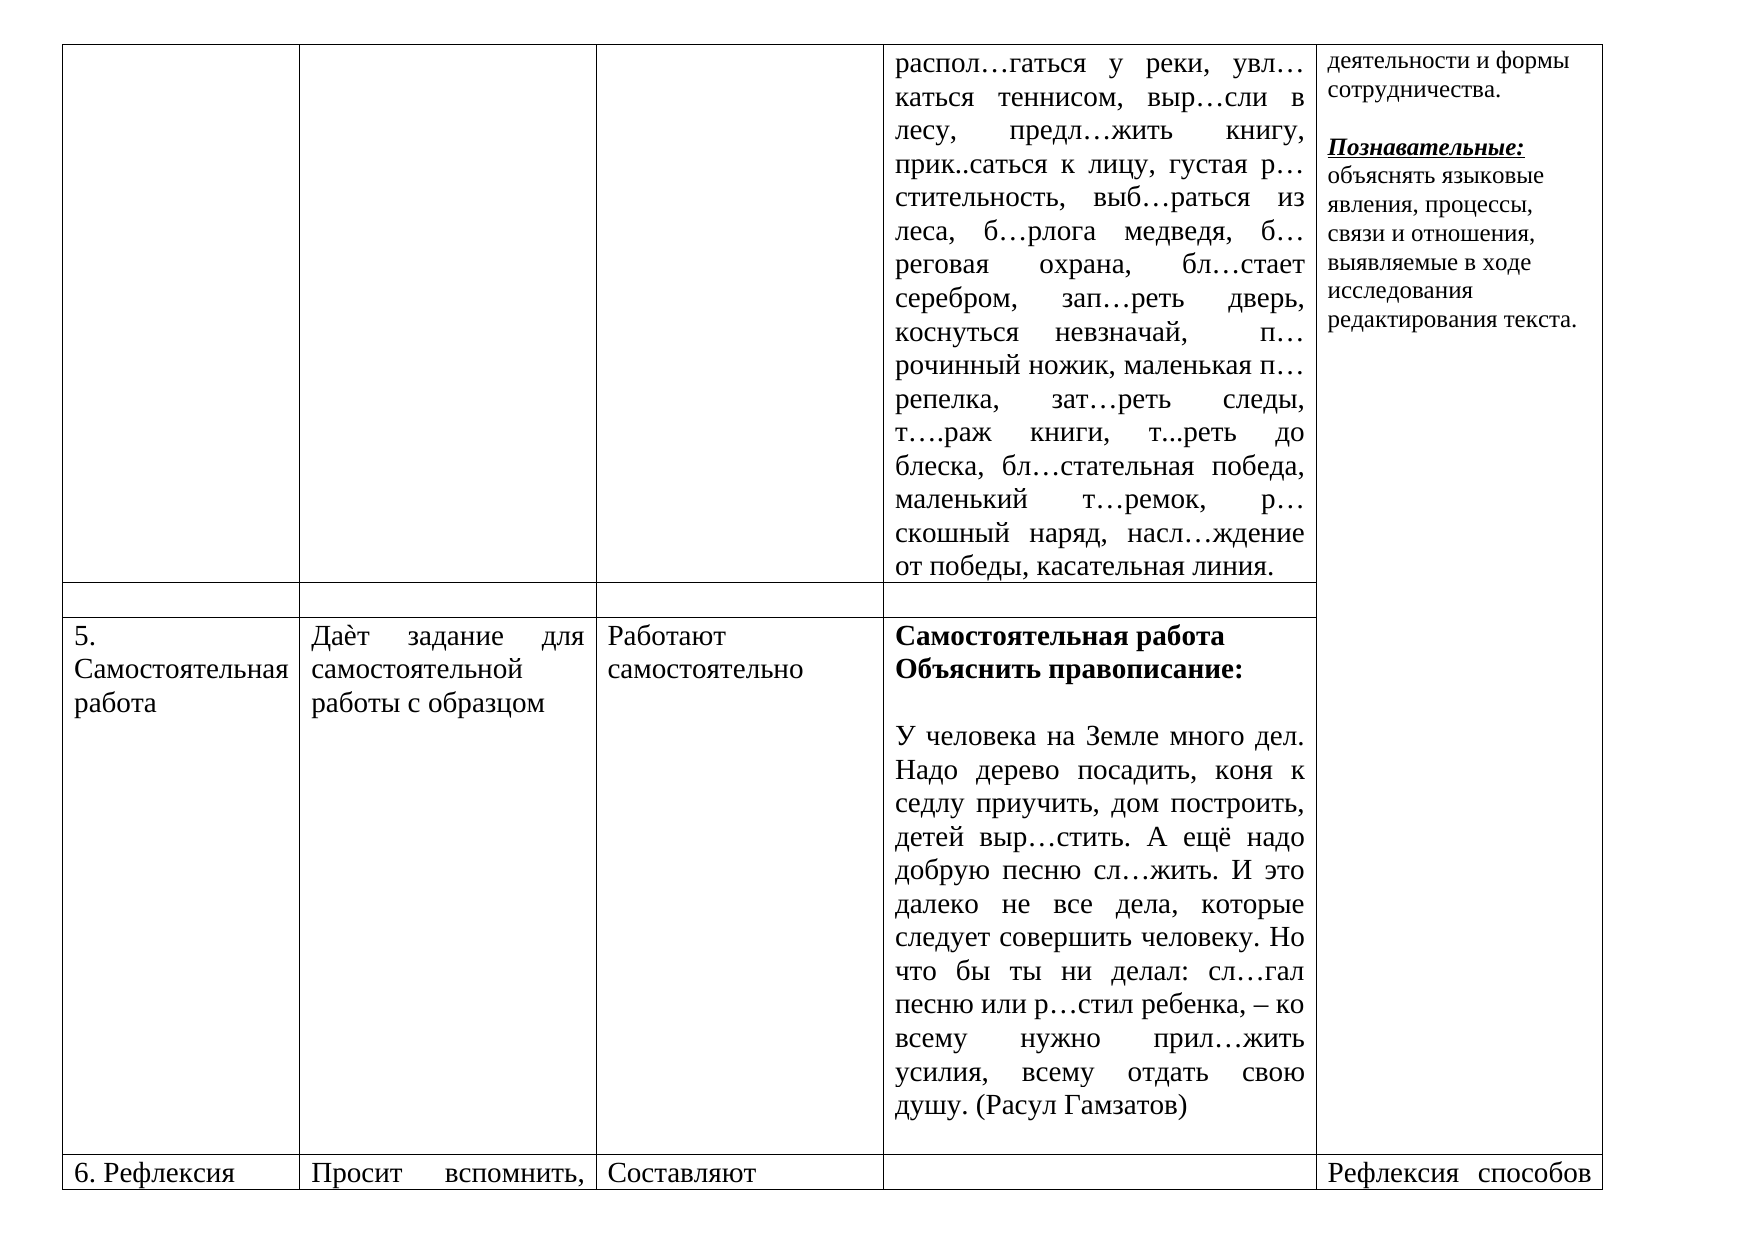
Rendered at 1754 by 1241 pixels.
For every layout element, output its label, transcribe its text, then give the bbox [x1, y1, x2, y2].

table_cell Даѐт задание для самостоятельной работы с образцом [300, 618, 596, 1154]
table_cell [1317, 1155, 1602, 1189]
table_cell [597, 1155, 883, 1189]
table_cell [300, 1155, 596, 1189]
table_cell [300, 583, 596, 617]
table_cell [63, 45, 299, 582]
table_cell [300, 45, 596, 582]
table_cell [597, 45, 883, 582]
table_cell [884, 583, 1316, 617]
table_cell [884, 45, 1316, 582]
table_cell [63, 583, 299, 617]
table_cell 6. Рефлексия [63, 1155, 299, 1189]
table_cell 5. Самостоятельная работа [63, 618, 299, 1154]
table_cell Работают самостоятельно [597, 618, 883, 1154]
table_cell [884, 1155, 1316, 1189]
table_cell [597, 583, 883, 617]
table_cell Самостоятельная работа Объяснить правописание: У человека на Земле много дел. Надо дерево посадить, коня к седлу приучить, дом построить, детей выр…стить. А ещё надо добрую песню сл…жить. И это далеко не все дела, которые следует совершить человеку. Но что бы ты ни делал: сл…гал песню или р…стил ребенка, – ко всему нужно прил…жить усилия, всему отдать свою душу. (Расул Гамзатов) [884, 618, 1316, 1154]
